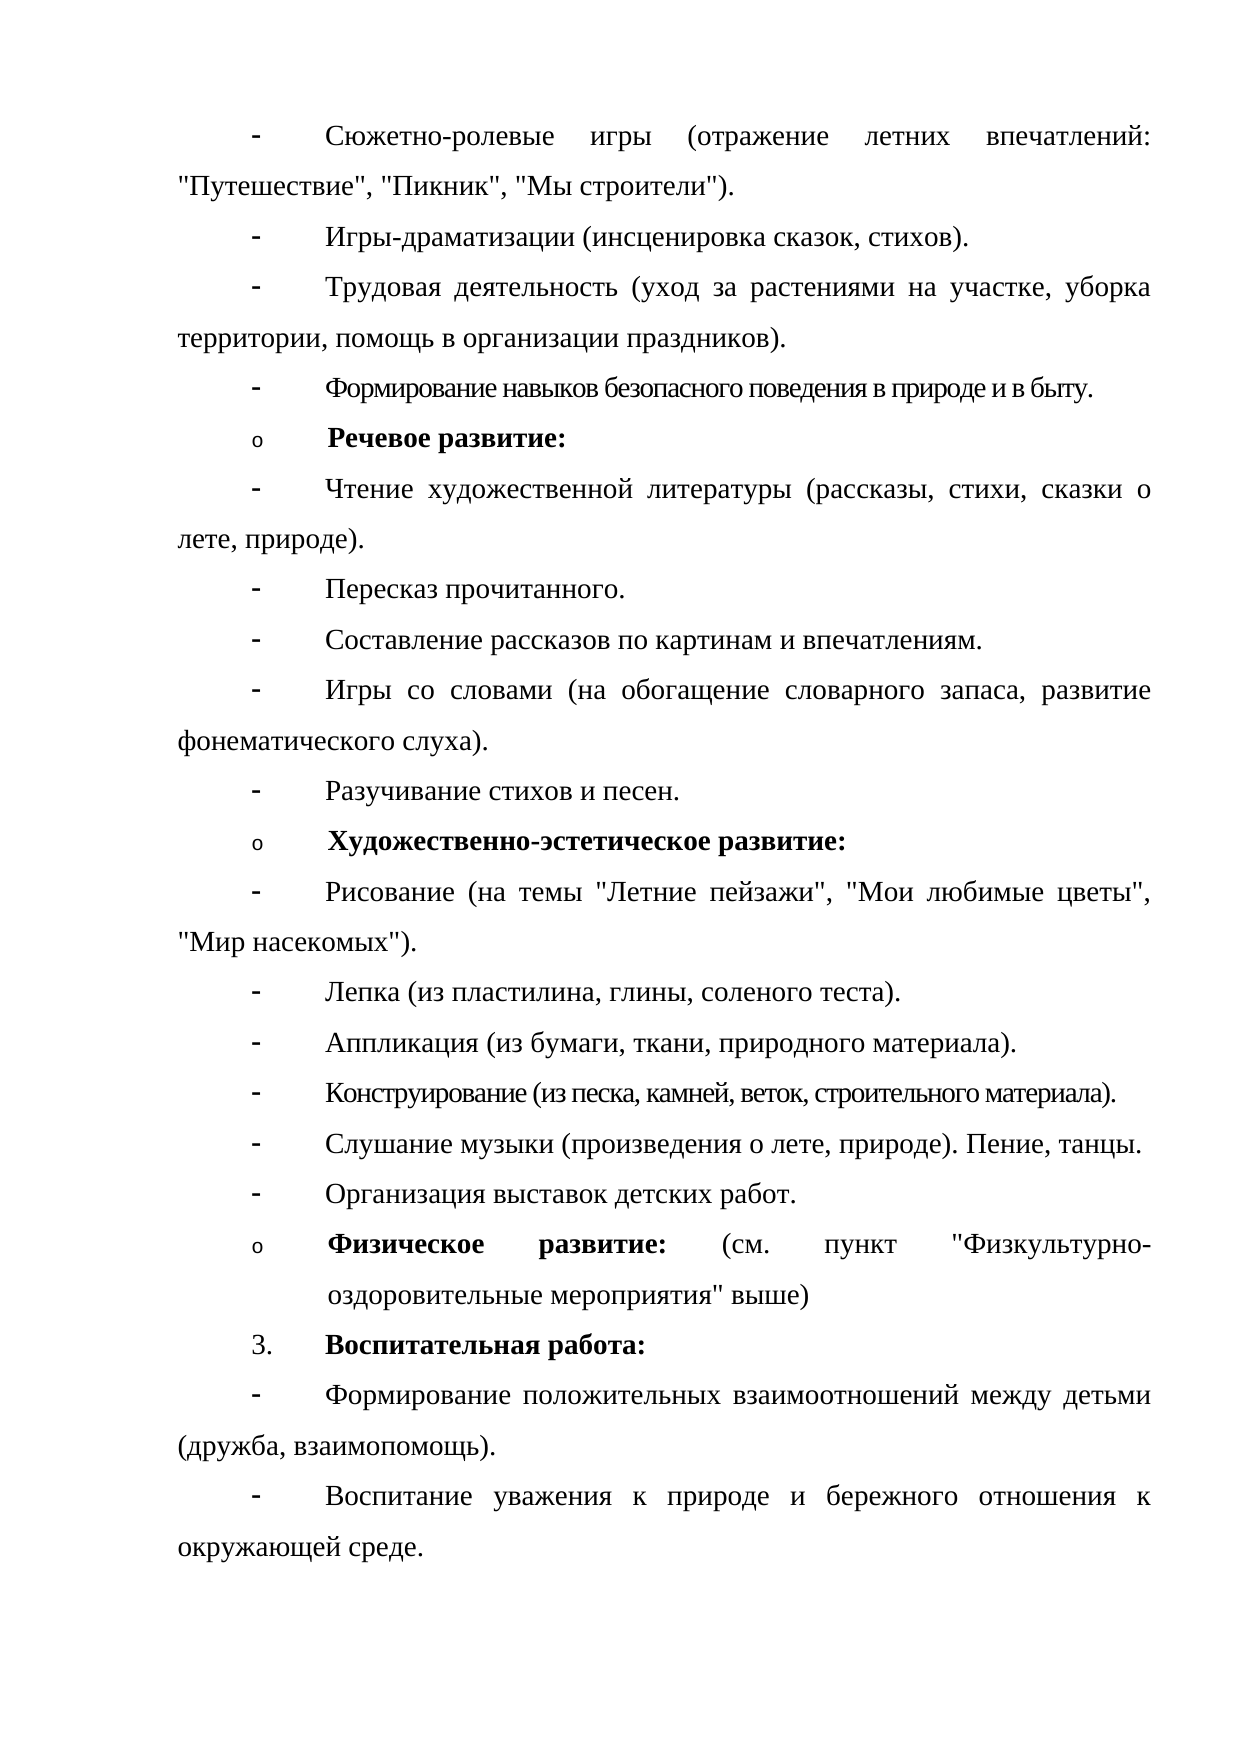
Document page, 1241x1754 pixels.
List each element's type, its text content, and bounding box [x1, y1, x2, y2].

list Художественно-эстетическое развитие: [251, 823, 1152, 857]
list Разучивание стихов и песен. [177, 773, 1152, 807]
list Рисование (на темы "Летние пейзажи", "Мои любимые цветы", "Мир насекомых"). [177, 874, 1152, 958]
list Слушание музыки (произведения о лете, природе). Пение, танцы. [177, 1126, 1152, 1159]
list Пересказ прочитанного. [177, 571, 1152, 605]
list Формирование положительных взаимоотношений между детьми (дружба, взаимопомощь). [177, 1377, 1152, 1461]
list Конструирование (из песка, камней, веток, строительного материала). [177, 1075, 1152, 1109]
list Лепка (из пластилина, глины, соленого теста). [177, 974, 1152, 1008]
list Сюжетно-ролевые игры (отражение летних впечатлений: "Путешествие", "Пикник", "Мы строители"). [177, 118, 1152, 202]
list Аппликация (из бумаги, ткани, природного материала). [177, 1025, 1152, 1058]
list Речевое развитие: [251, 420, 1152, 454]
list Воспитательная работа: [251, 1327, 1152, 1361]
list Организация выставок детских работ. [177, 1176, 1152, 1210]
list Составление рассказов по картинам и впечатлениям. [177, 622, 1152, 656]
list Формирование навыков безопасного поведения в природе и в быту. [177, 370, 1152, 404]
list Игры со словами (на обогащение словарного запаса, развитие фонематического слуха). [177, 672, 1152, 756]
list Чтение художественной литературы (рассказы, стихи, сказки о лете, природе). [177, 471, 1152, 555]
list Воспитание уважения к природе и бережного отношения к окружающей среде. [177, 1478, 1152, 1562]
list Игры-драматизации (инсценировка сказок, стихов). [177, 219, 1152, 252]
list Трудовая деятельность (уход за растениями на участке, уборка территории, помощь в организации праздников). [177, 269, 1152, 353]
list Физическое развитие: (см. пункт "Физкультурно-оздоровительные мероприятия" выше) [251, 1227, 1152, 1310]
